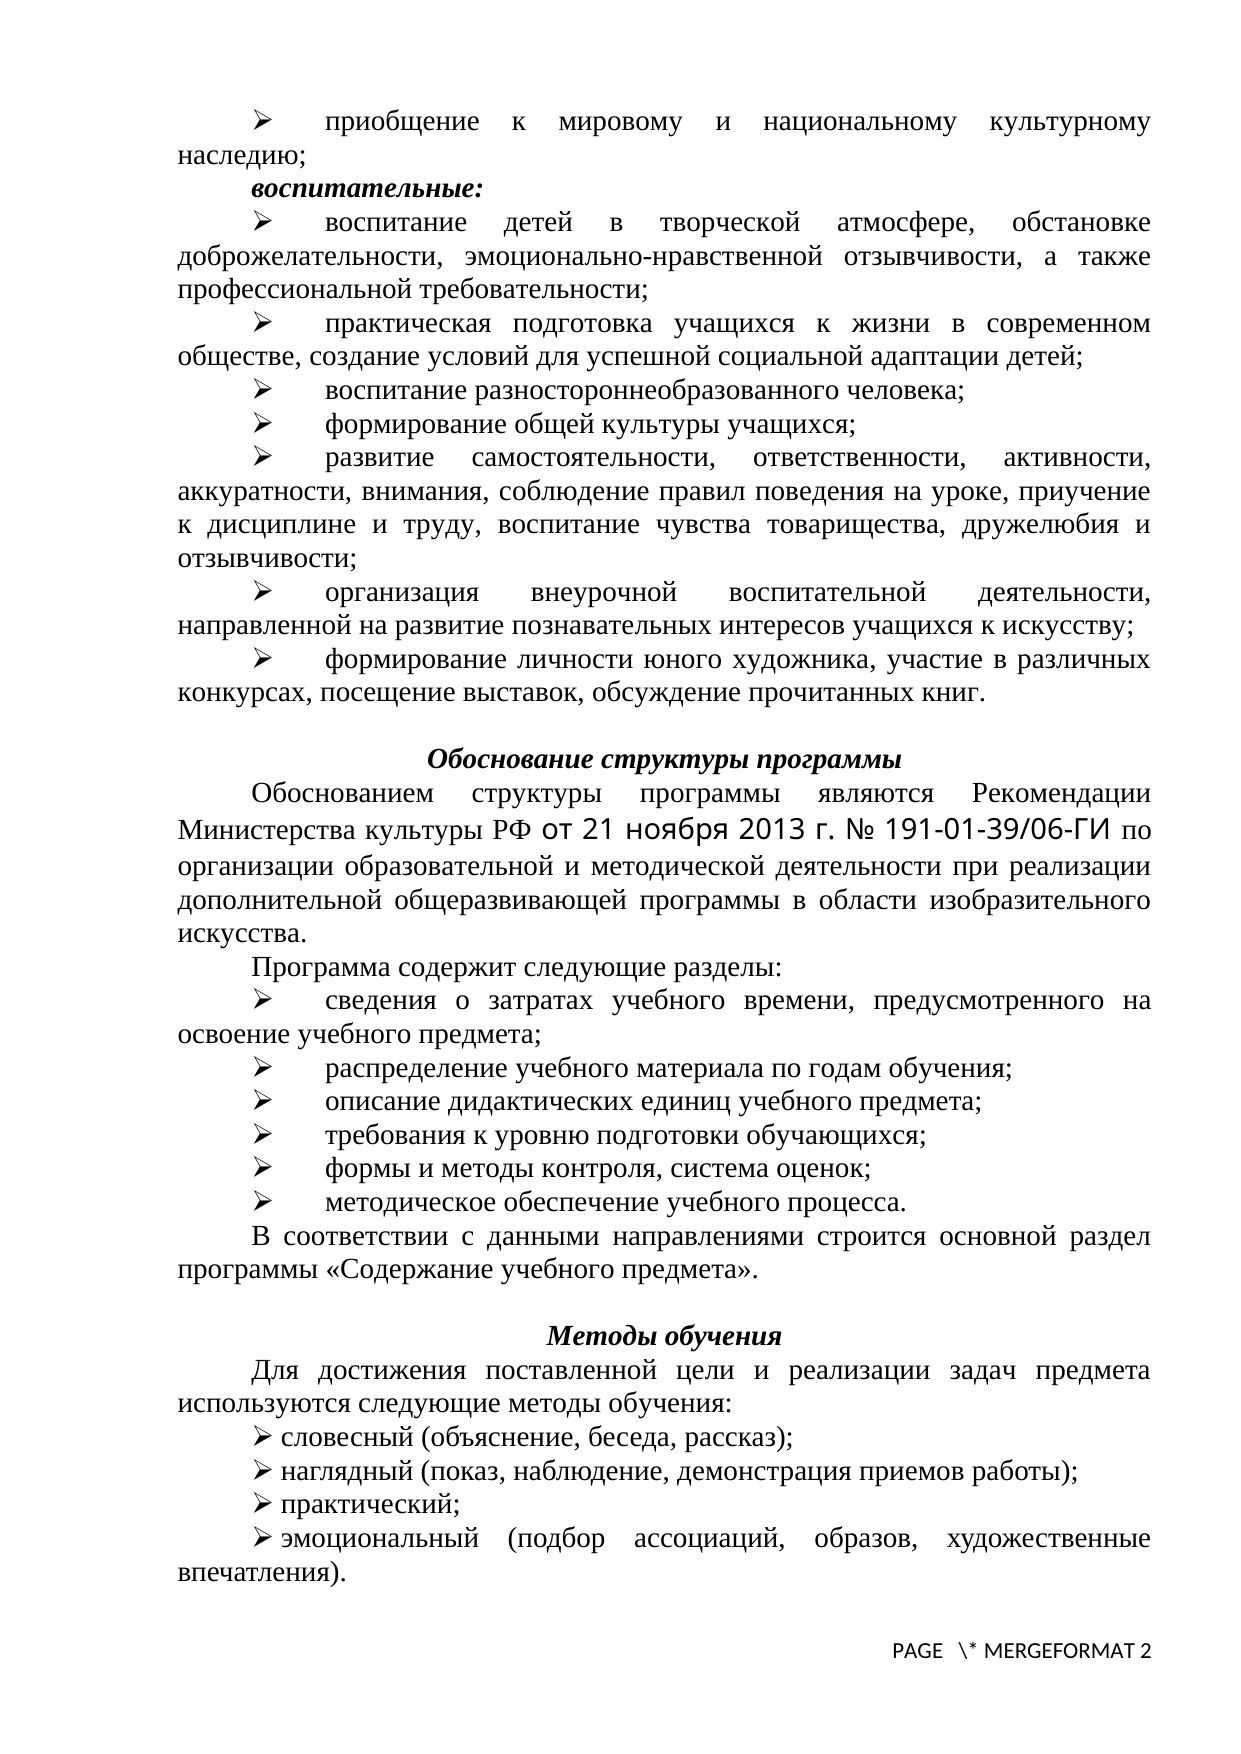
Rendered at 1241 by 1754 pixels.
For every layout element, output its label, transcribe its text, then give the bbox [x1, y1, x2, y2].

text Программа содержит следующие разделы: [177, 949, 1152, 982]
text Обоснованием структуры программы являются Рекомендации Министерства культуры РФ от 21 ноября 2013 г. № 191-01-39/06-ГИ по организации образовательной и методической деятельности при реализации дополнительной общеразвивающей программы в области изобразительного искусства. [177, 775, 1152, 949]
list формирование общей культуры учащихся; [177, 406, 1152, 439]
list практическая подготовка учащихся к жизни в современном обществе, создание условий для успешной социальной адаптации детей; [177, 305, 1152, 372]
list эмоциональный (подбор ассоциаций, образов, художественные впечатления). [177, 1520, 1152, 1587]
text Для достижения поставленной цели и реализации задач предмета используются следующие методы обучения: [177, 1352, 1152, 1419]
text воспитательные: [177, 171, 1152, 204]
list воспитание детей в творческой атмосфере, обстановке доброжелательности, эмоционально-нравственной отзывчивости, а также профессиональной требовательности; [177, 204, 1152, 305]
text Методы обучения [177, 1318, 1152, 1352]
list организация внеурочной воспитательной деятельности, направленной на развитие познавательных интересов учащихся к искусству; [177, 574, 1152, 641]
list распределение учебного материала по годам обучения; [177, 1050, 1152, 1083]
list словесный (объяснение, беседа, рассказ); [177, 1419, 1152, 1453]
list методическое обеспечение учебного процесса. [177, 1184, 1152, 1218]
list практический; [177, 1486, 1152, 1520]
list приобщение к мировому и национальному культурному наследию; [177, 103, 1152, 171]
list требования к уровню подготовки обучающихся; [177, 1117, 1152, 1151]
list формы и методы контроля, система оценок; [177, 1151, 1152, 1184]
list развитие самостоятельности, ответственности, активности, аккуратности, внимания, соблюдение правил поведения на уроке, приучение к дисциплине и труду, воспитание чувства товарищества, дружелюбия и отзывчивости; [177, 439, 1152, 574]
list наглядный (показ, наблюдение, демонстрация приемов работы); [177, 1453, 1152, 1486]
list описание дидактических единиц учебного предмета; [177, 1083, 1152, 1117]
list сведения о затратах учебного времени, предусмотренного на освоение учебного предмета; [177, 982, 1152, 1050]
text Обоснование структуры программы [177, 742, 1152, 775]
list воспитание разностороннеобразованного человека; [177, 372, 1152, 406]
list формирование личности юного художника, участие в различных конкурсах, посещение выставок, обсуждение прочитанных книг. [177, 641, 1152, 708]
text В соответствии с данными направлениями строится основной раздел программы «Содержание учебного предмета». [177, 1218, 1152, 1285]
